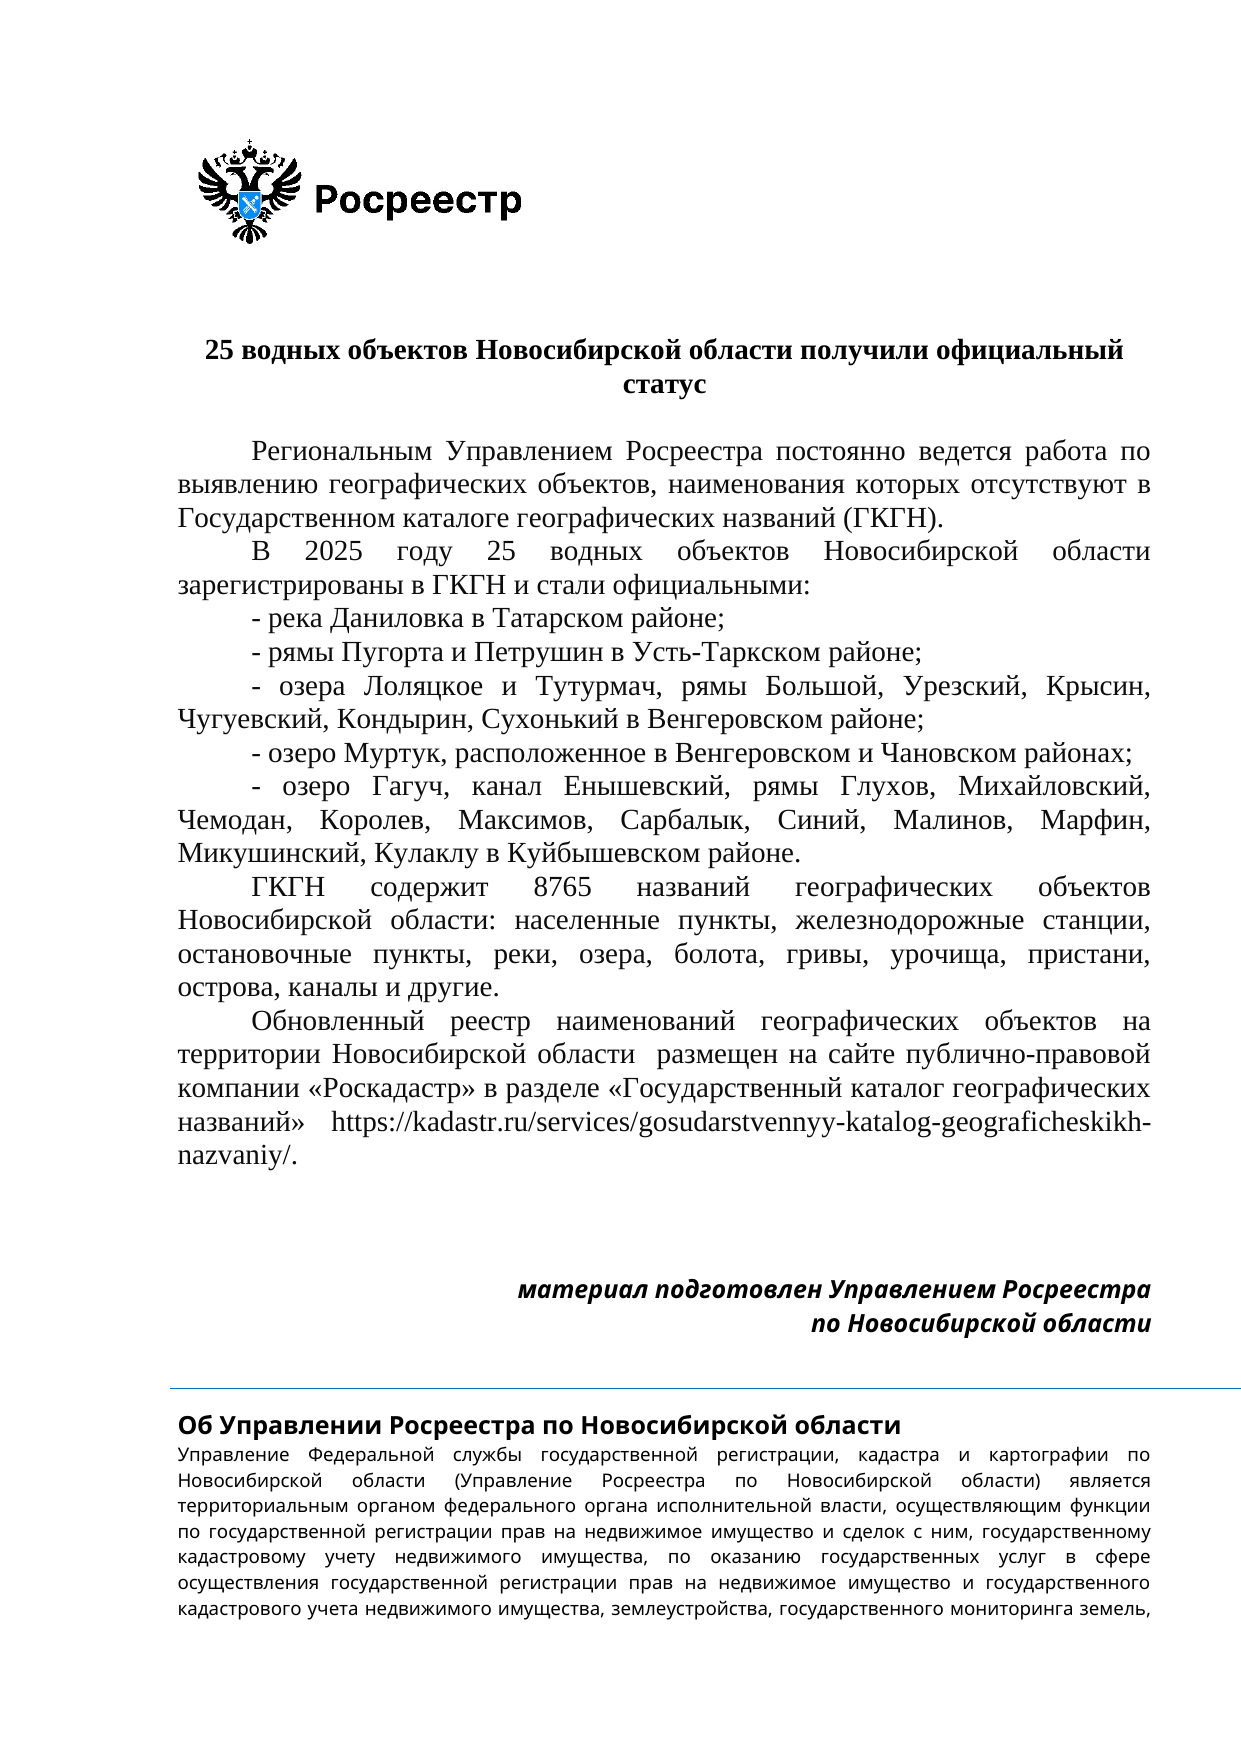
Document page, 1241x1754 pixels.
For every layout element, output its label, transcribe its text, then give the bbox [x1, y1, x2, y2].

text - река Даниловка в Татарском районе; [177, 601, 1152, 634]
text ГКГН содержит 8765 названий географических объектов Новосибирской области: населенные пункты, железнодорожные станции, остановочные пункты, реки, озера, болота, гривы, урочища, пристани, острова, каналы и другие. [177, 869, 1152, 1003]
text В 2025 году 25 водных объектов Новосибирской области зарегистрированы в ГКГН и стали официальными: [177, 533, 1152, 601]
text - озеро Муртук, расположенное в Венгеровском и Чановском районах; [177, 735, 1152, 768]
text по Новосибирской области [177, 1305, 1152, 1339]
text Обновленный реестр наименований географических объектов на территории Новосибирской области размещен на сайте публично-правовой компании «Роскадастр» в разделе «Государственный каталог географических названий» https://kadastr.ru/services/gosudarstvennyy-katalog-geograficheskikh-nazvaniy/. [177, 1003, 1152, 1171]
text - озера Лоляцкое и Тутурмач, рямы Большой, Урезский, Крысин, Чугуевский, Кондырин, Сухонький в Венгеровском районе; [177, 668, 1152, 735]
text Региональным Управлением Росреестра постоянно ведется работа по выявлению географических объектов, наименования которых отсутствуют в Государственном каталоге географических названий (ГКГН). [177, 433, 1152, 533]
text 25 водных объектов Новосибирской области получили официальный статус [177, 332, 1152, 399]
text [177, 1442, 1152, 1620]
text Об Управлении Росреестра по Новосибирской области [177, 1408, 1152, 1442]
text - озеро Гагуч, канал Енышевский, рямы Глухов, Михайловский, Чемодан, Королев, Максимов, Сарбалык, Синий, Малинов, Марфин, Микушинский, Кулаклу в Куйбышевском районе. [177, 768, 1152, 869]
text материал подготовлен Управлением Росреестра [177, 1271, 1152, 1305]
picture [177, 118, 542, 265]
text - рямы Пугорта и Петрушин в Усть-Таркском районе; [177, 634, 1152, 668]
